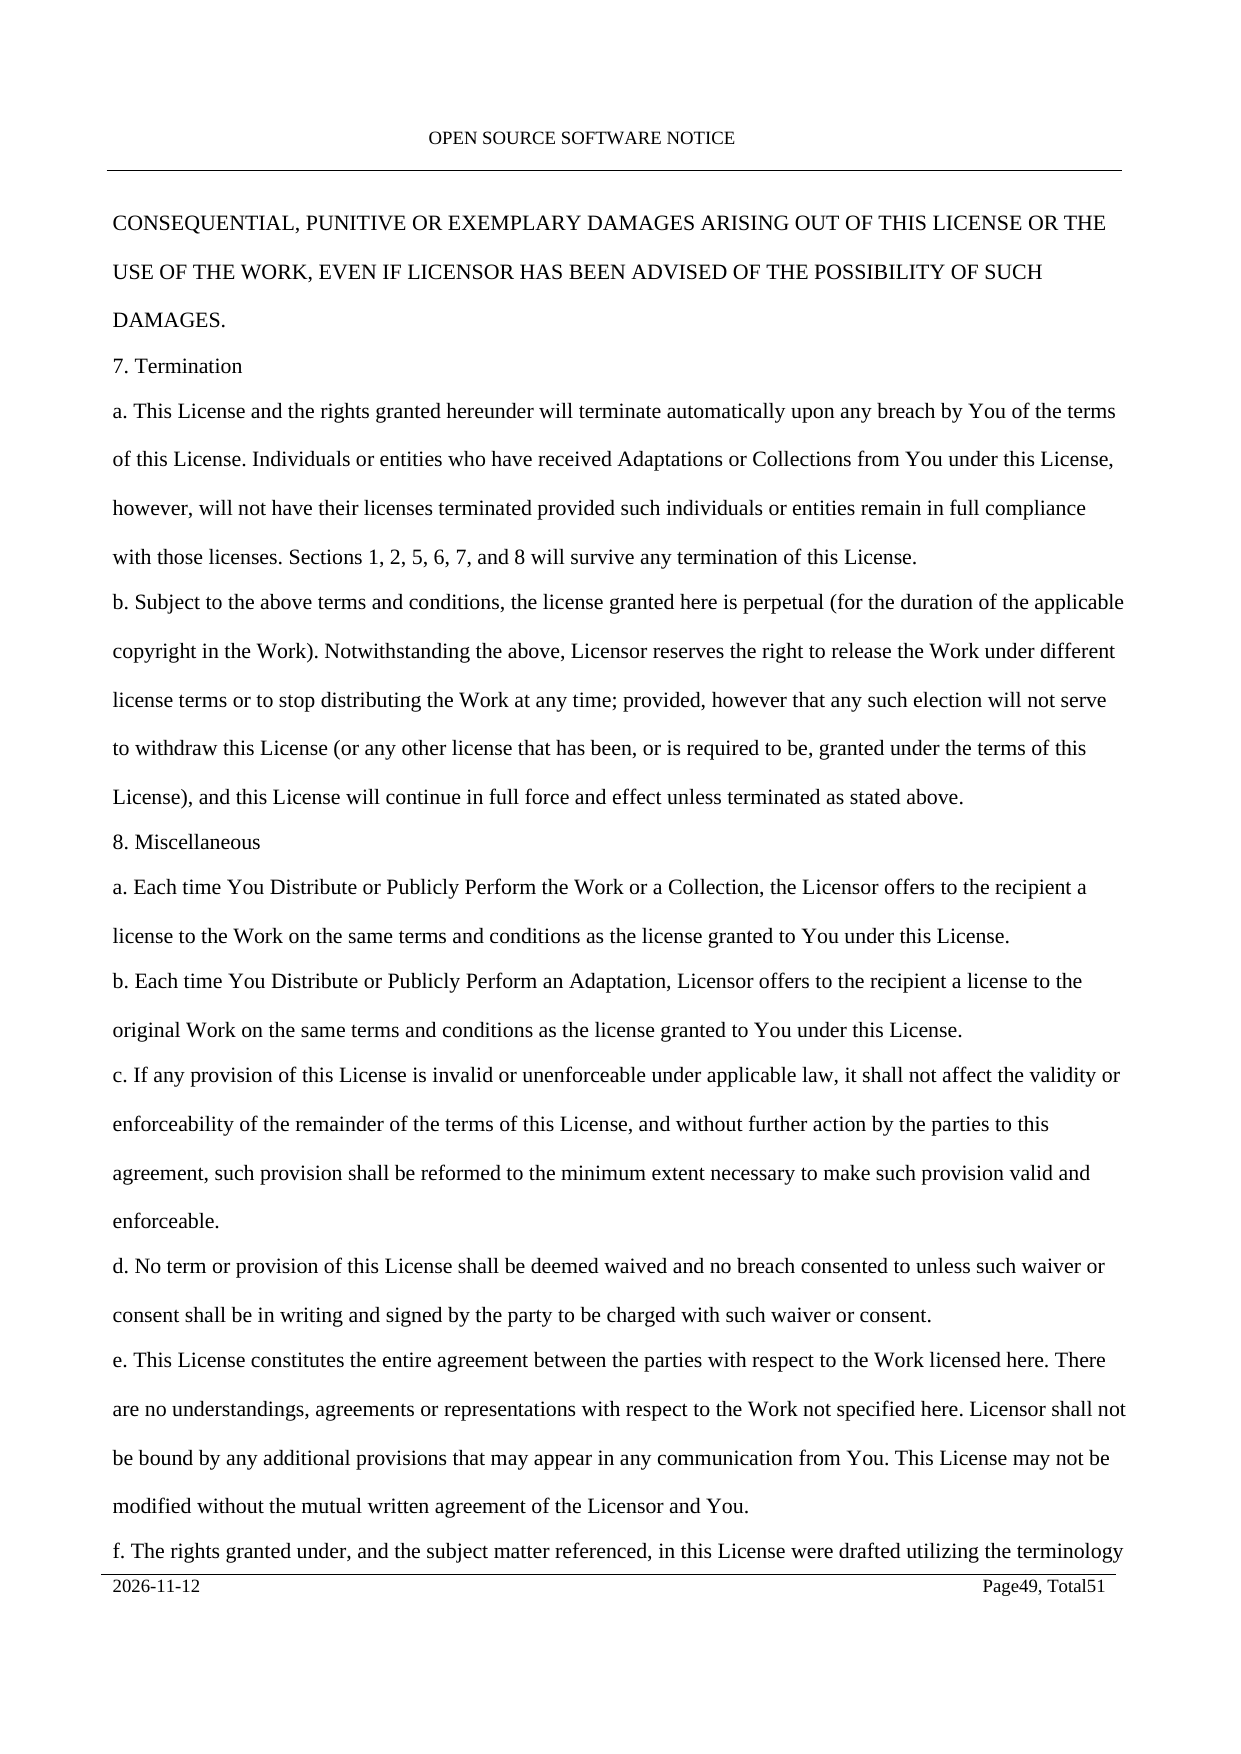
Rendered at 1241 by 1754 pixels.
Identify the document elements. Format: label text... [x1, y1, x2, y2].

text e. This License constitutes the entire agreement between the parties with respect to the Work licensed here. There are no understandings, agreements or representations with respect to the Work not specified here. Licensor shall not be bound by any additional provisions that may appear in any communication from You. This License may not be modified without the mutual written agreement of the Licensor and You. [112, 1343, 1128, 1522]
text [112, 206, 1128, 336]
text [112, 1535, 1128, 1567]
text d. No term or provision of this License shall be deemed waived and no breach consented to unless such waiver or consent shall be in writing and signed by the party to be charged with such waiver or consent. [112, 1250, 1128, 1331]
text b. Each time You Distribute or Publicly Perform an Adaptation, Licensor offers to the recipient a license to the original Work on the same terms and conditions as the license granted to You under this License. [112, 964, 1128, 1046]
text 8. Miscellaneous [112, 826, 1128, 858]
text a. This License and the rights granted hereunder will terminate automatically upon any breach by You of the terms of this License. Individuals or entities who have received Adaptations or Collections from You under this License, however, will not have their licenses terminated provided such individuals or entities remain in full compliance with those licenses. Sections 1, 2, 5, 6, 7, and 8 will survive any termination of this License. [112, 394, 1128, 573]
text a. Each time You Distribute or Publicly Perform the Work or a Collection, the Licensor offers to the recipient a license to the Work on the same terms and conditions as the license granted to You under this License. [112, 871, 1128, 952]
text 7. Termination [112, 349, 1128, 381]
text c. If any provision of this License is invalid or unenforceable under applicable law, it shall not affect the validity or enforceability of the remainder of the terms of this License, and without further action by the parties to this agreement, such provision shall be reformed to the minimum extent necessary to make such provision valid and enforceable. [112, 1058, 1128, 1237]
text b. Subject to the above terms and conditions, the license granted here is perpetual (for the duration of the applicable copyright in the Work). Notwithstanding the above, Licensor reserves the right to release the Work under different license terms or to stop distributing the Work at any time; provided, however that any such election will not serve to withdraw this License (or any other license that has been, or is required to be, granted under the terms of this License), and this License will continue in full force and effect unless terminated as stated above. [112, 585, 1128, 813]
